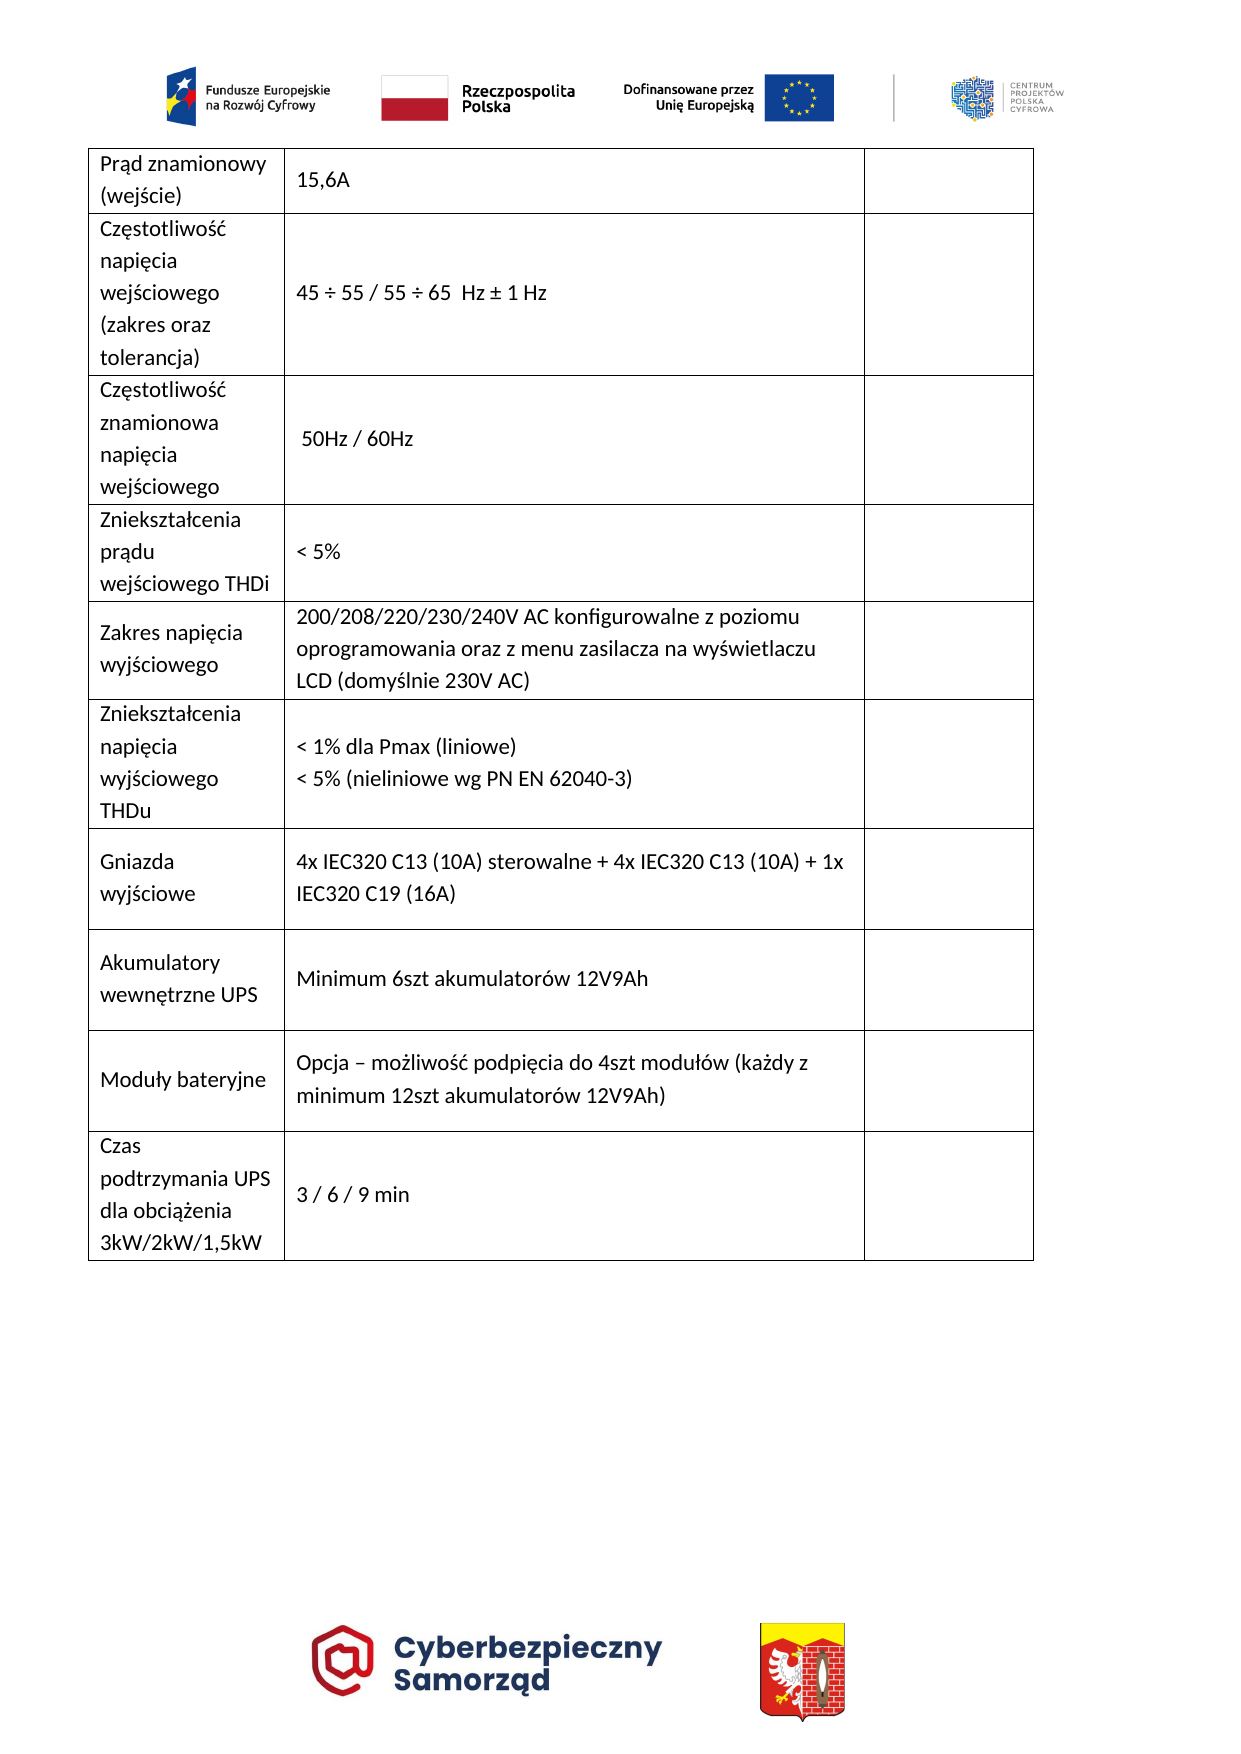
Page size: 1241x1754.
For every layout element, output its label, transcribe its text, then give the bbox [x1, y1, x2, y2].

table_cell Zniekształcenia napięcia wyjściowego THDu [89, 700, 284, 828]
table_cell Minimum 6szt akumulatorów 12V9Ah [285, 930, 864, 1030]
table_cell 200/208/220/230/240V AC konfigurowalne z poziomu oprogramowania oraz z menu zasilacza na wyświetlaczu LCD (domyślnie 230V AC) [285, 602, 864, 698]
table_cell [865, 376, 1033, 504]
table_cell Zakres napięcia wyjściowego [89, 602, 284, 698]
table_cell Częstotliwość znamionowa napięcia wejściowego [89, 376, 284, 504]
picture [760, 1623, 845, 1722]
table_cell [865, 214, 1033, 374]
table_cell 50Hz / 60Hz [285, 376, 864, 504]
table_cell 3 / 6 / 9 min [285, 1132, 864, 1260]
table_cell 45 ÷ 55 / 55 ÷ 65 Hz ± 1 Hz [285, 214, 864, 374]
table_cell [865, 149, 1033, 213]
table_cell Czas podtrzymania UPS dla obciążenia 3kW/2kW/1,5kW [89, 1132, 284, 1260]
table_cell [865, 602, 1033, 698]
table_cell [865, 1031, 1033, 1131]
table_cell < 5% [285, 505, 864, 601]
table_cell Opcja – możliwość podpięcia do 4szt modułów (każdy z minimum 12szt akumulatorów 12V9Ah) [285, 1031, 864, 1131]
picture [308, 1623, 667, 1705]
picture [147, 47, 1093, 146]
table_cell [865, 700, 1033, 828]
table_cell [865, 1132, 1033, 1260]
table_cell Zniekształcenia prądu wejściowego THDi [89, 505, 284, 601]
table_cell [865, 930, 1033, 1030]
table_cell Częstotliwość napięcia wejściowego (zakres oraz tolerancja) [89, 214, 284, 374]
table_cell < 1% dla Pmax (liniowe) < 5% (nieliniowe wg PN EN 62040-3) [285, 700, 864, 828]
table_cell Akumulatory wewnętrzne UPS [89, 930, 284, 1030]
table_cell Moduły bateryjne [89, 1031, 284, 1131]
table_cell Prąd znamionowy (wejście) [89, 149, 284, 213]
table_cell [865, 505, 1033, 601]
table_cell [865, 829, 1033, 929]
table_cell Gniazda wyjściowe [89, 829, 284, 929]
table_cell 15,6A [285, 149, 864, 213]
table_cell 4x IEC320 C13 (10A) sterowalne + 4x IEC320 C13 (10A) + 1x IEC320 C19 (16A) [285, 829, 864, 929]
